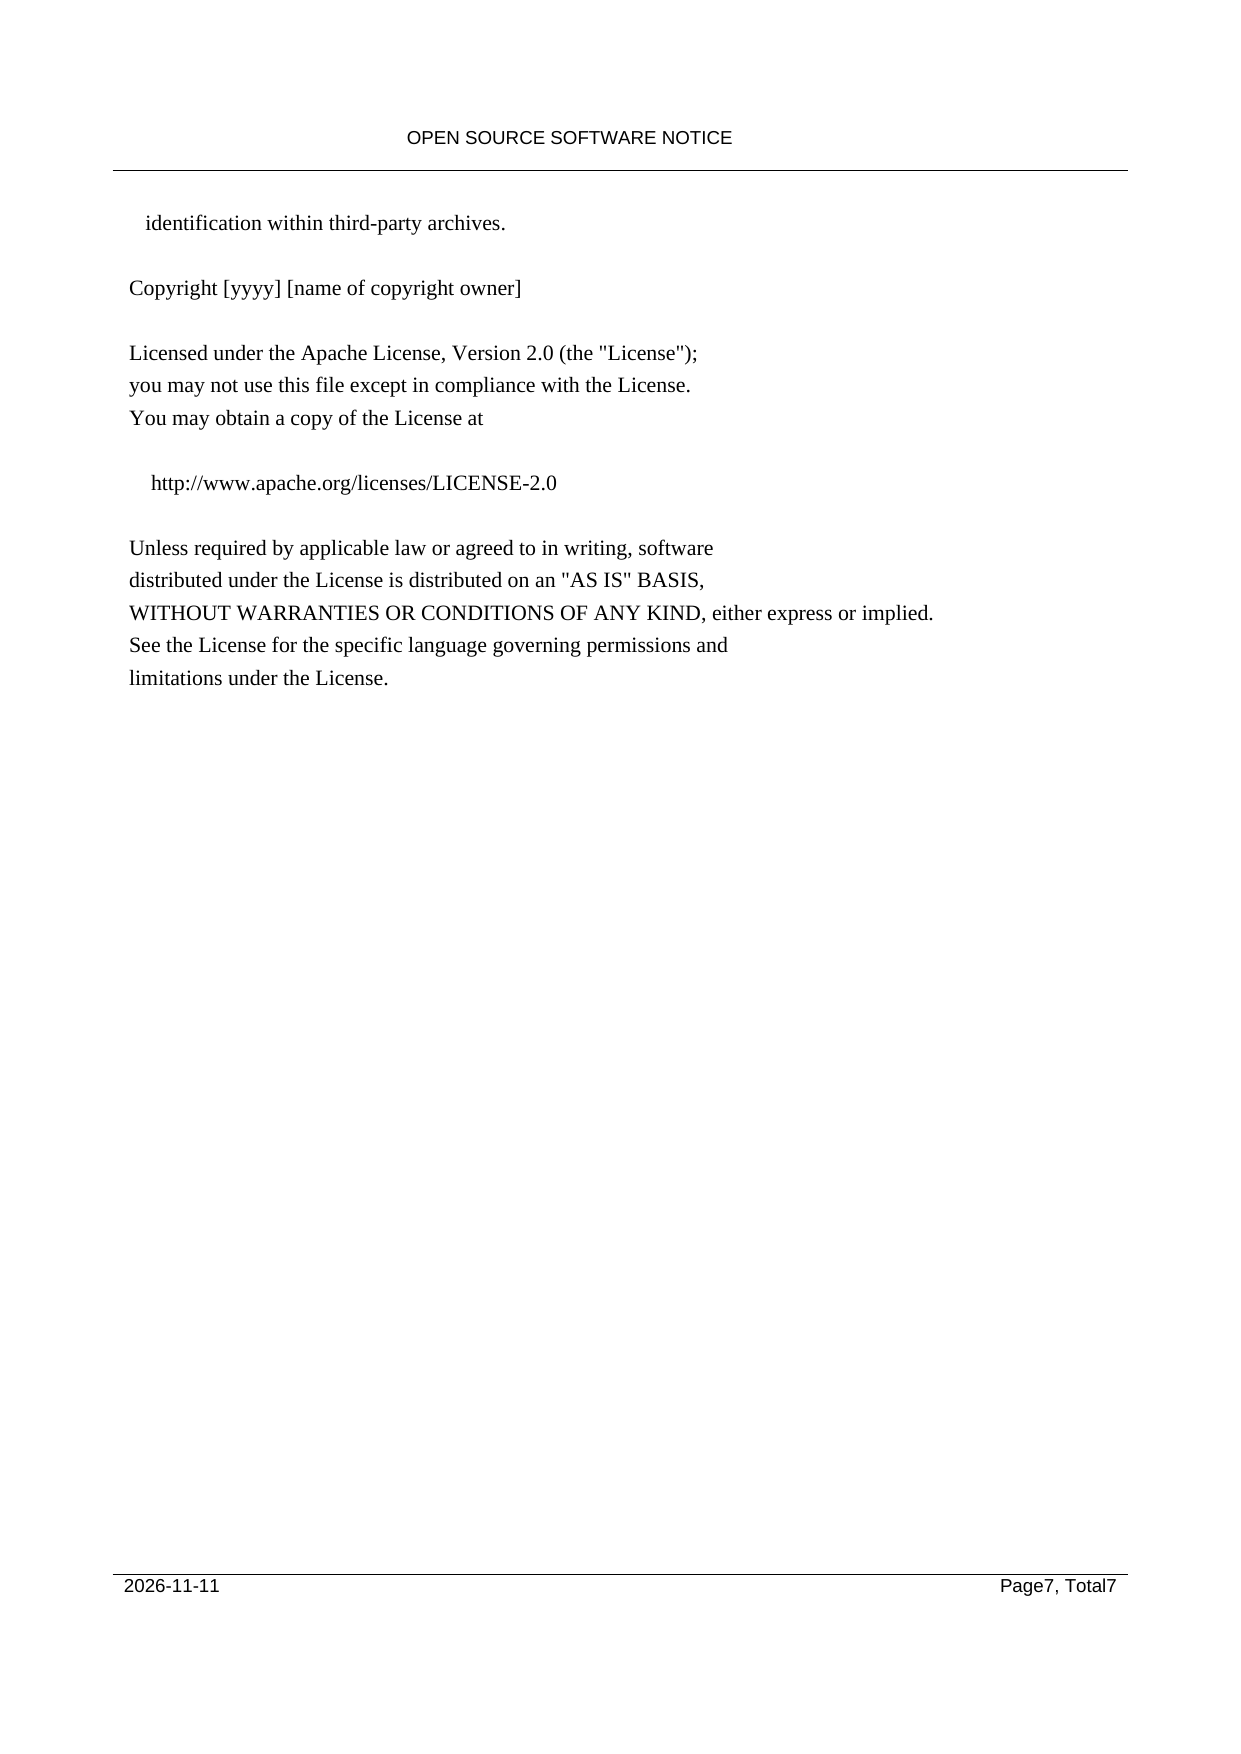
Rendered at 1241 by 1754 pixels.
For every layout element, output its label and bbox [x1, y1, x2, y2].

text [112, 206, 1128, 694]
